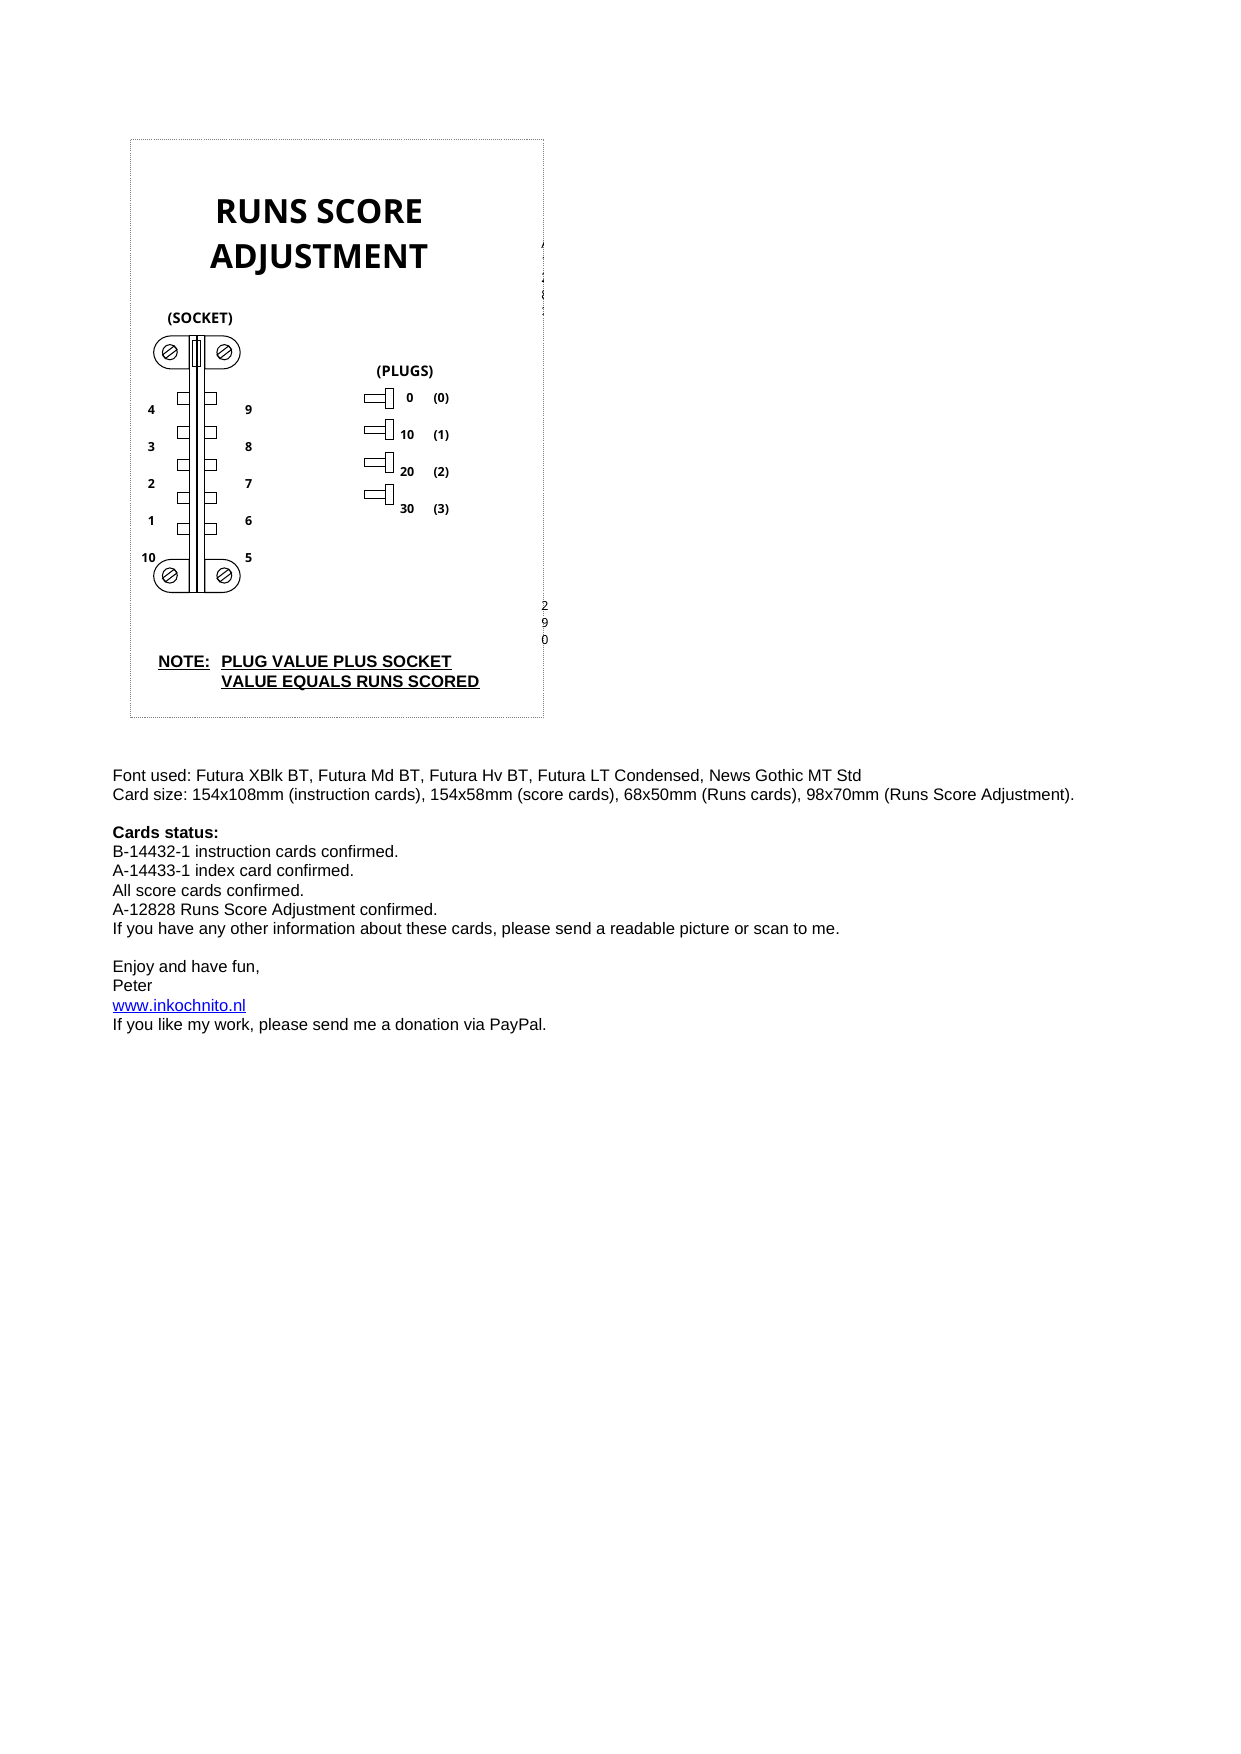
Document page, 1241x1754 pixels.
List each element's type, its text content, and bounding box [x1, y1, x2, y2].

text B-14432-1 instruction cards confirmed. [112, 842, 1144, 861]
text A-14433-1 index card confirmed. [112, 861, 1144, 880]
text All score cards confirmed. [112, 880, 1144, 899]
text Card size: 154x108mm (instruction cards), 154x58mm (score cards), 68x50mm (Runs cards), 98x70mm (Runs Score Adjustment). [112, 784, 1144, 804]
text Cards status: [112, 823, 1144, 842]
text If you like my work, please send me a donation via PayPal. [112, 1014, 1144, 1034]
text Enjoy and have fun, [112, 957, 1144, 976]
text Font used: Futura XBlk BT, Futura Md BT, Futura Hv BT, Futura LT Condensed, News Gothic MT Std [112, 765, 1144, 784]
text A-12828 Runs Score Adjustment confirmed. [112, 899, 1144, 919]
text www.inkochnito.nl [112, 995, 1144, 1014]
text Peter [112, 976, 1144, 995]
text If you have any other information about these cards, please send a readable picture or scan to me. [112, 919, 1144, 938]
